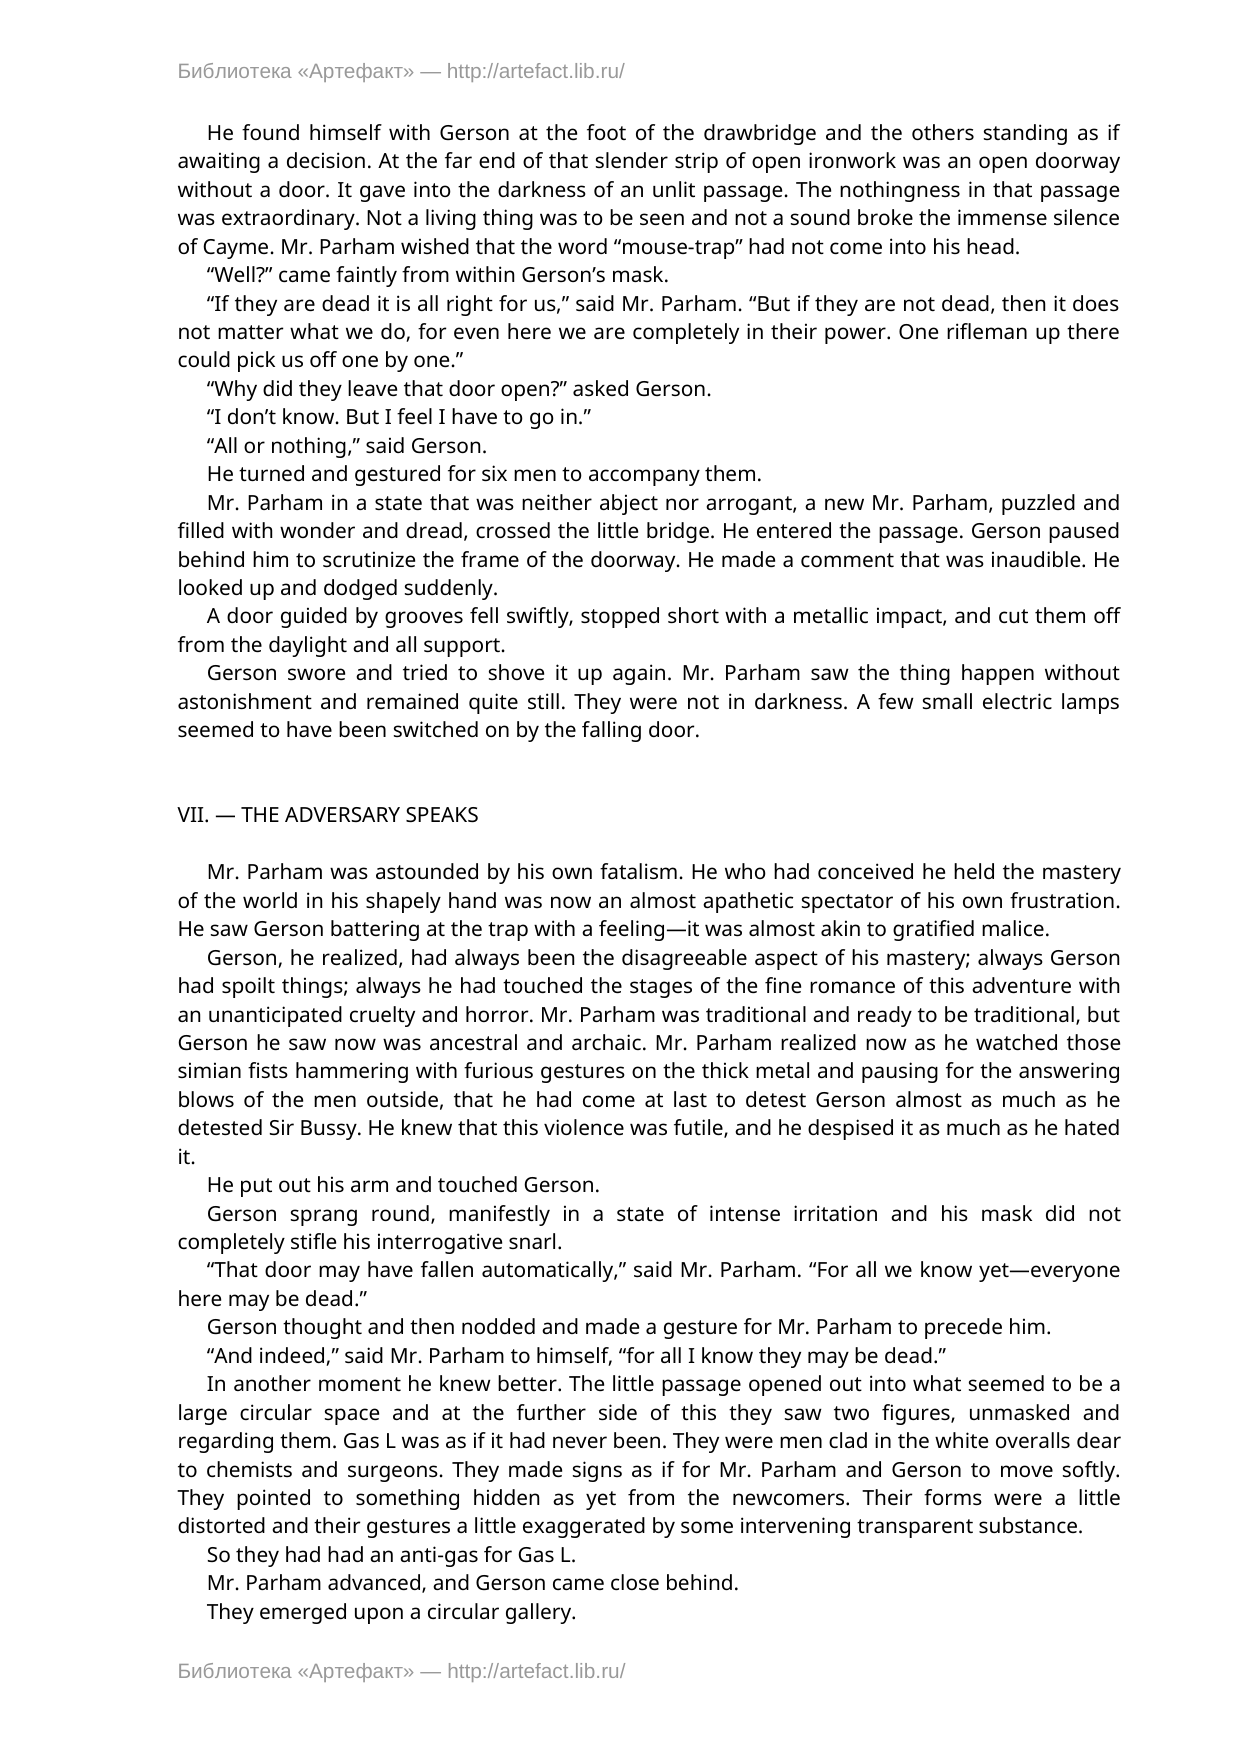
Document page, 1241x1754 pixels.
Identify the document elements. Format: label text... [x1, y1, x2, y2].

text Gerson, he realized, had always been the disagreeable aspect of his mastery; always Gerson had spoilt things; always he had touched the stages of the fine romance of this adventure with an unanticipated cruelty and horror. Mr. Parham was traditional and ready to be traditional, but Gerson he saw now was ancestral and archaic. Mr. Parham realized now as he watched those simian fists hammering with furious gestures on the thick metal and pausing for the answering blows of the men outside, that he had come at last to detest Gerson almost as much as he detested Sir Bussy. He knew that this violence was futile, and he despised it as much as he hated it. [177, 943, 1122, 1170]
text He put out his arm and touched Gerson. [177, 1170, 1122, 1199]
text Gerson swore and tried to shove it up again. Mr. Parham saw the thing happen without astonishment and remained quite still. They were not in darkness. A few small electric lamps seemed to have been switched on by the falling door. [177, 658, 1122, 744]
text “I don’t know. But I feel I have to go in.” [177, 402, 1122, 431]
subtitle VII. — THE ADVERSARY SPEAKS [177, 801, 1122, 829]
text Mr. Parham in a state that was neither abject nor arrogant, a new Mr. Parham, puzzled and filled with wonder and dread, crossed the little bridge. He entered the passage. Gerson paused behind him to scrutinize the frame of the doorway. He made a comment that was inaudible. He looked up and dodged suddenly. [177, 488, 1122, 602]
text A door guided by grooves fell swiftly, stopped short with a metallic impact, and cut them off from the daylight and all support. [177, 602, 1122, 658]
text So they had had an anti-gas for Gas L. [177, 1540, 1122, 1568]
text Gerson thought and then nodded and made a gesture for Mr. Parham to precede him. [177, 1312, 1122, 1341]
text “All or nothing,” said Gerson. [177, 431, 1122, 459]
text They emerged upon a circular gallery. [177, 1597, 1122, 1625]
text “That door may have fallen automatically,” said Mr. Parham. “For all we know yet—everyone here may be dead.” [177, 1256, 1122, 1312]
text “And indeed,” said Mr. Parham to himself, “for all I know they may be dead.” [177, 1341, 1122, 1369]
text Gerson sprang round, manifestly in a state of intense irritation and his mask did not completely stifle his interrogative snarl. [177, 1199, 1122, 1256]
text He found himself with Gerson at the foot of the drawbridge and the others standing as if awaiting a decision. At the far end of that slender strip of open ironwork was an open doorway without a door. It gave into the darkness of an unlit passage. The nothingness in that passage was extraordinary. Not a living thing was to be seen and not a sound broke the immense silence of Cayme. Mr. Parham wished that the word “mouse-trap” had not come into his head. [177, 118, 1122, 260]
text Mr. Parham was astounded by his own fatalism. He who had conceived he held the mastery of the world in his shapely hand was now an almost apathetic spectator of his own frustration. He saw Gerson battering at the trap with a feeling—it was almost akin to gratified malice. [177, 857, 1122, 943]
text “Well?” came faintly from within Gerson’s mask. [177, 260, 1122, 289]
text He turned and gestured for six men to accompany them. [177, 459, 1122, 488]
text “Why did they leave that door open?” asked Gerson. [177, 374, 1122, 402]
text Mr. Parham advanced, and Gerson came close behind. [177, 1568, 1122, 1597]
text In another moment he knew better. The little passage opened out into what seemed to be a large circular space and at the further side of this they saw two figures, unmasked and regarding them. Gas L was as if it had never been. They were men clad in the white overalls dear to chemists and surgeons. They made signs as if for Mr. Parham and Gerson to move softly. They pointed to something hidden as yet from the newcomers. Their forms were a little distorted and their gestures a little exaggerated by some intervening transparent substance. [177, 1369, 1122, 1540]
text “If they are dead it is all right for us,” said Mr. Parham. “But if they are not dead, then it does not matter what we do, for even here we are completely in their power. One rifleman up there could pick us off one by one.” [177, 289, 1122, 374]
